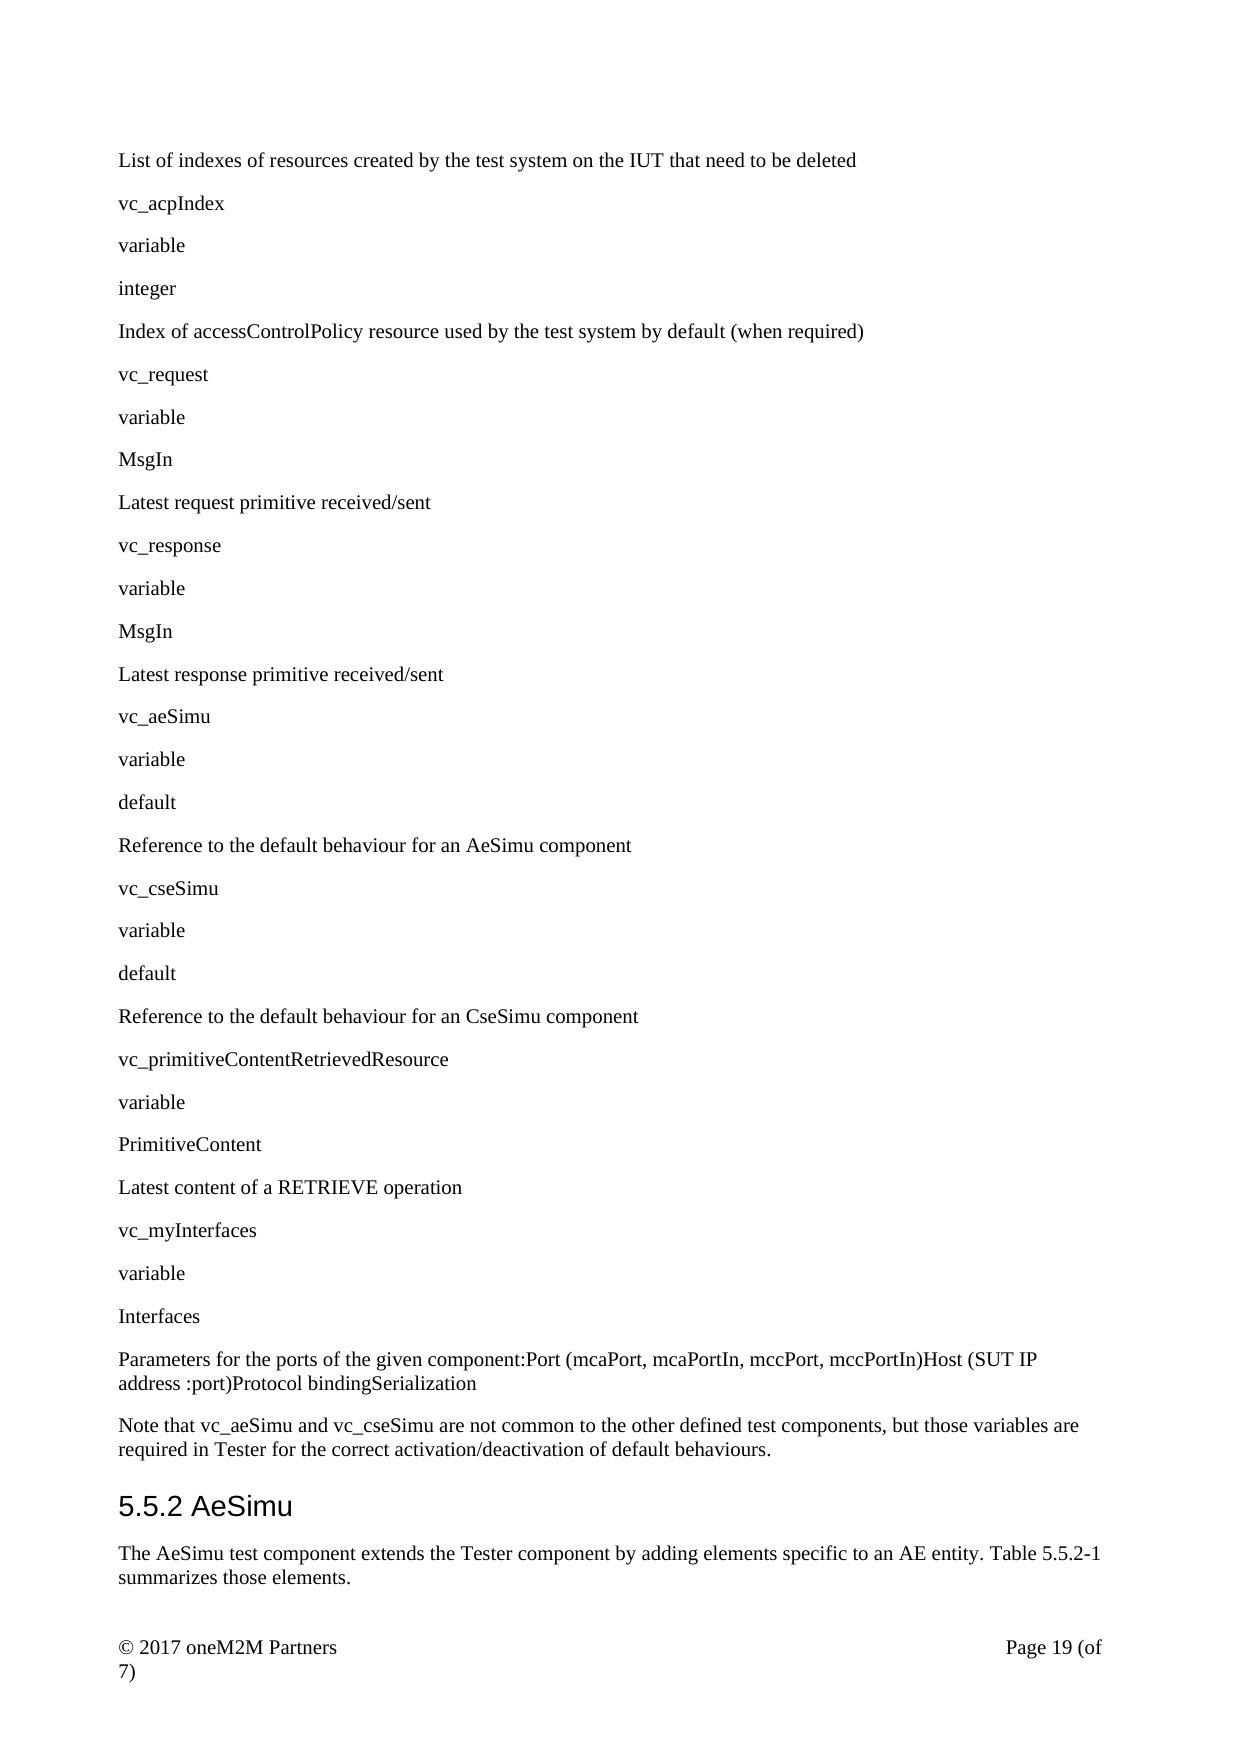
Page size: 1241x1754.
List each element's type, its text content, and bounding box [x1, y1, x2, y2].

subtitle 5.5.2 AeSimu [118, 1488, 1122, 1522]
text Note that vc_aeSimu and vc_cseSimu are not common to the other defined test components, but those variables are required in Tester for the correct activation/deactivation of default behaviours. [118, 1413, 1122, 1461]
